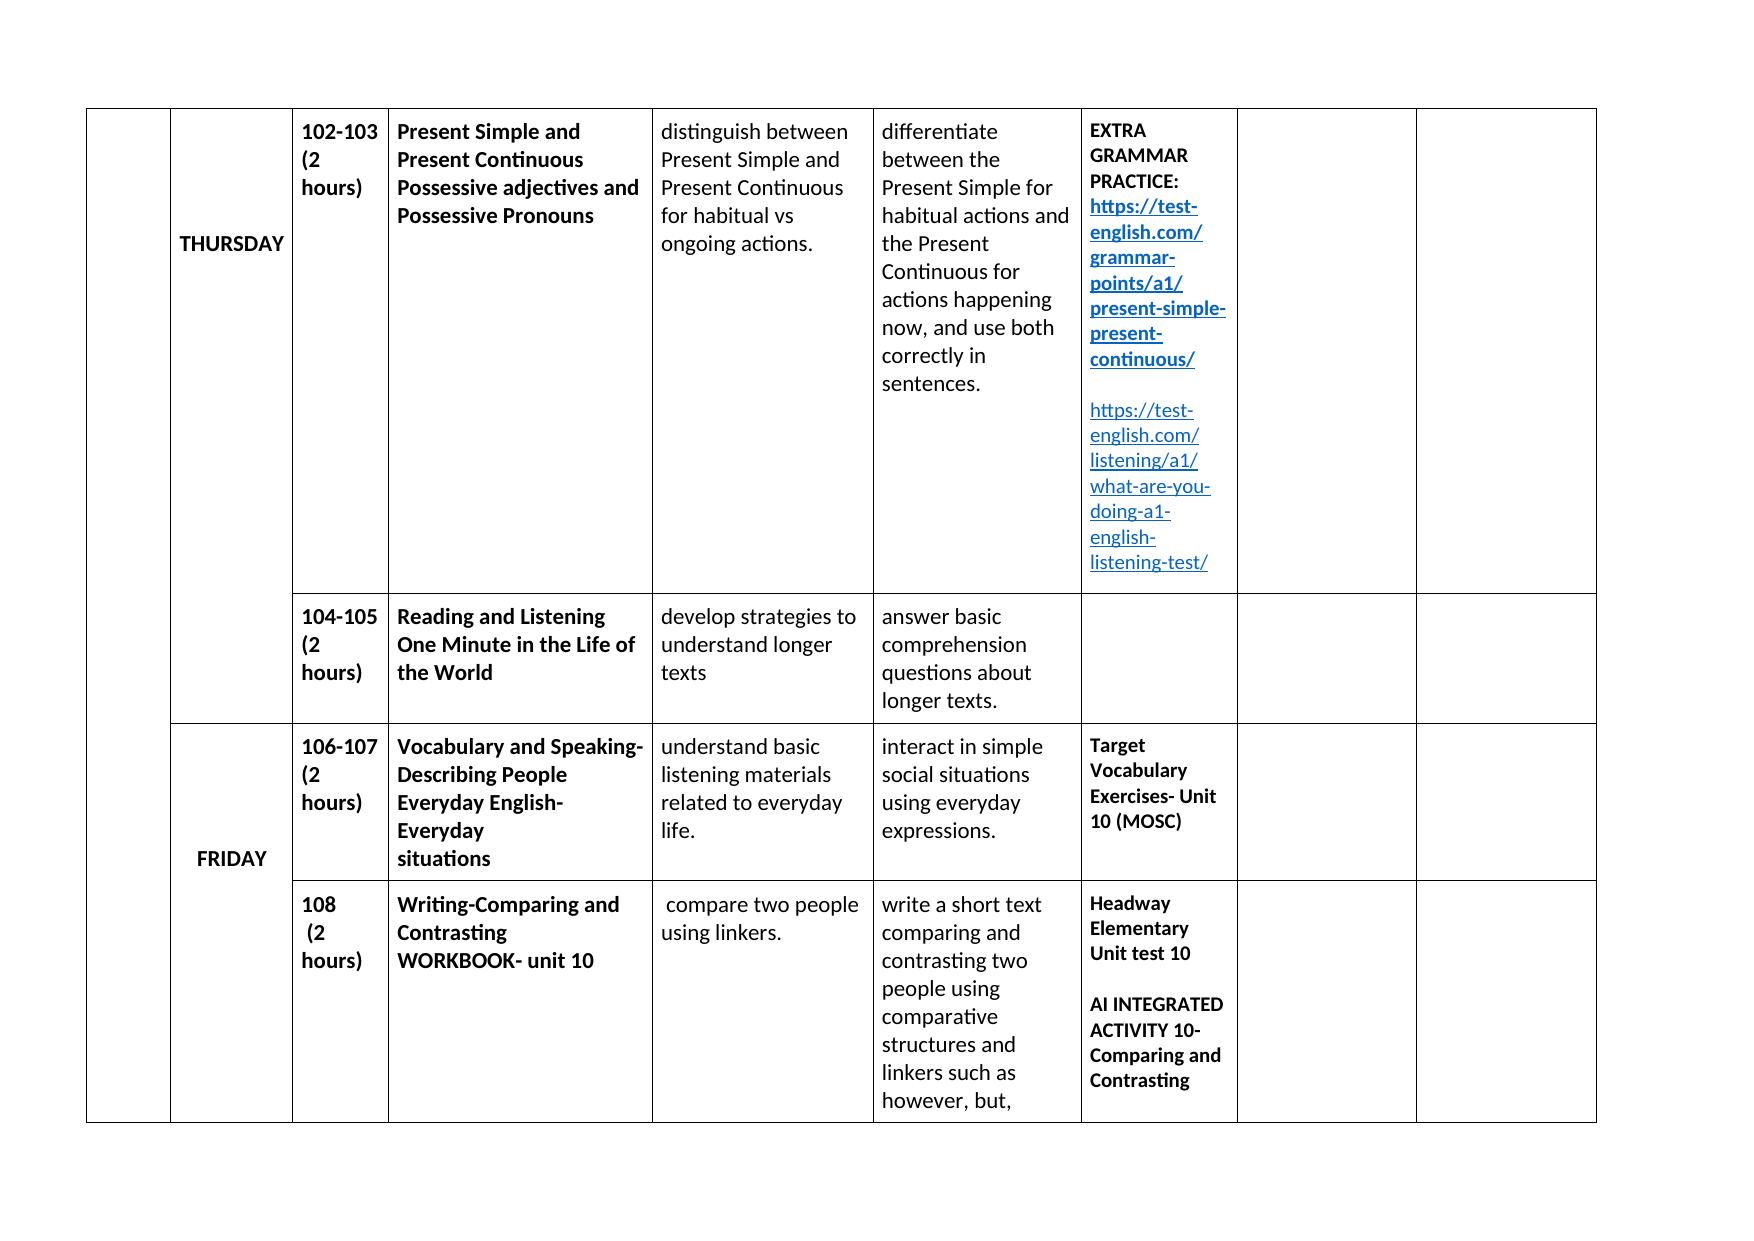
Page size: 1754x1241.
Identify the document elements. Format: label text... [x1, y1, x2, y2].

table_cell [1238, 724, 1416, 880]
table_cell [1238, 594, 1416, 723]
table_cell FRIDAY [171, 724, 292, 1122]
table_cell Target Vocabulary Exercises- Unit 10 (MOSC) [1082, 724, 1237, 880]
table_cell understand basic listening materials related to everyday life. [653, 724, 873, 880]
table_cell THURSDAY [171, 109, 292, 723]
table_cell differentiate between the Present Simple for habitual actions and the Present Continuous for actions happening now, and use both correctly in sentences. [874, 109, 1081, 593]
table_cell 108 (2 hours) [293, 881, 388, 1122]
table_cell 104-105 (2 hours) [293, 594, 388, 723]
table_cell [1238, 881, 1416, 1122]
table_cell Reading and Listening One Minute in the Life of the World [389, 594, 652, 723]
table_cell develop strategies to understand longer texts [653, 594, 873, 723]
table_cell compare two people using linkers. [653, 881, 873, 1122]
table_cell [1082, 594, 1237, 723]
table_cell 106-107 (2 hours) [293, 724, 388, 880]
table_cell [1238, 109, 1416, 593]
table_cell [1417, 881, 1596, 1122]
table_cell interact in simple social situations using everyday expressions. [874, 724, 1081, 880]
table_cell distinguish between Present Simple and Present Continuous for habitual vs ongoing actions. [653, 109, 873, 593]
table_cell [1417, 109, 1596, 593]
table_cell 102-103 (2 hours) [293, 109, 388, 593]
table_cell Vocabulary and Speaking-Describing People Everyday English- Everyday situations [389, 724, 652, 880]
table_cell answer basic comprehension questions about longer texts. [874, 594, 1081, 723]
table_cell Headway Elementary Unit test 10 AI Integrated Activity 10-Comparing and Contrasting [1082, 881, 1237, 1122]
table_cell Present Simple and Present Continuous Possessive adjectives and Possessive Pronouns [389, 109, 652, 593]
table_cell Extra GRAMMAR Practice: https://test-english.com/grammar-points/a1/present-simple-present-continuous/ https://test-english.com/listening/a1/what-are-you-doing-a1-english-listening-test/ [1082, 109, 1237, 593]
table_cell [1417, 594, 1596, 723]
table_cell [1417, 724, 1596, 880]
table_cell Writing-Comparing and Contrasting WORKBOOK- unit 10 [389, 881, 652, 1122]
table_cell write a short text comparing and contrasting two people using comparative structures and linkers such as however, but, although [874, 881, 1081, 1122]
